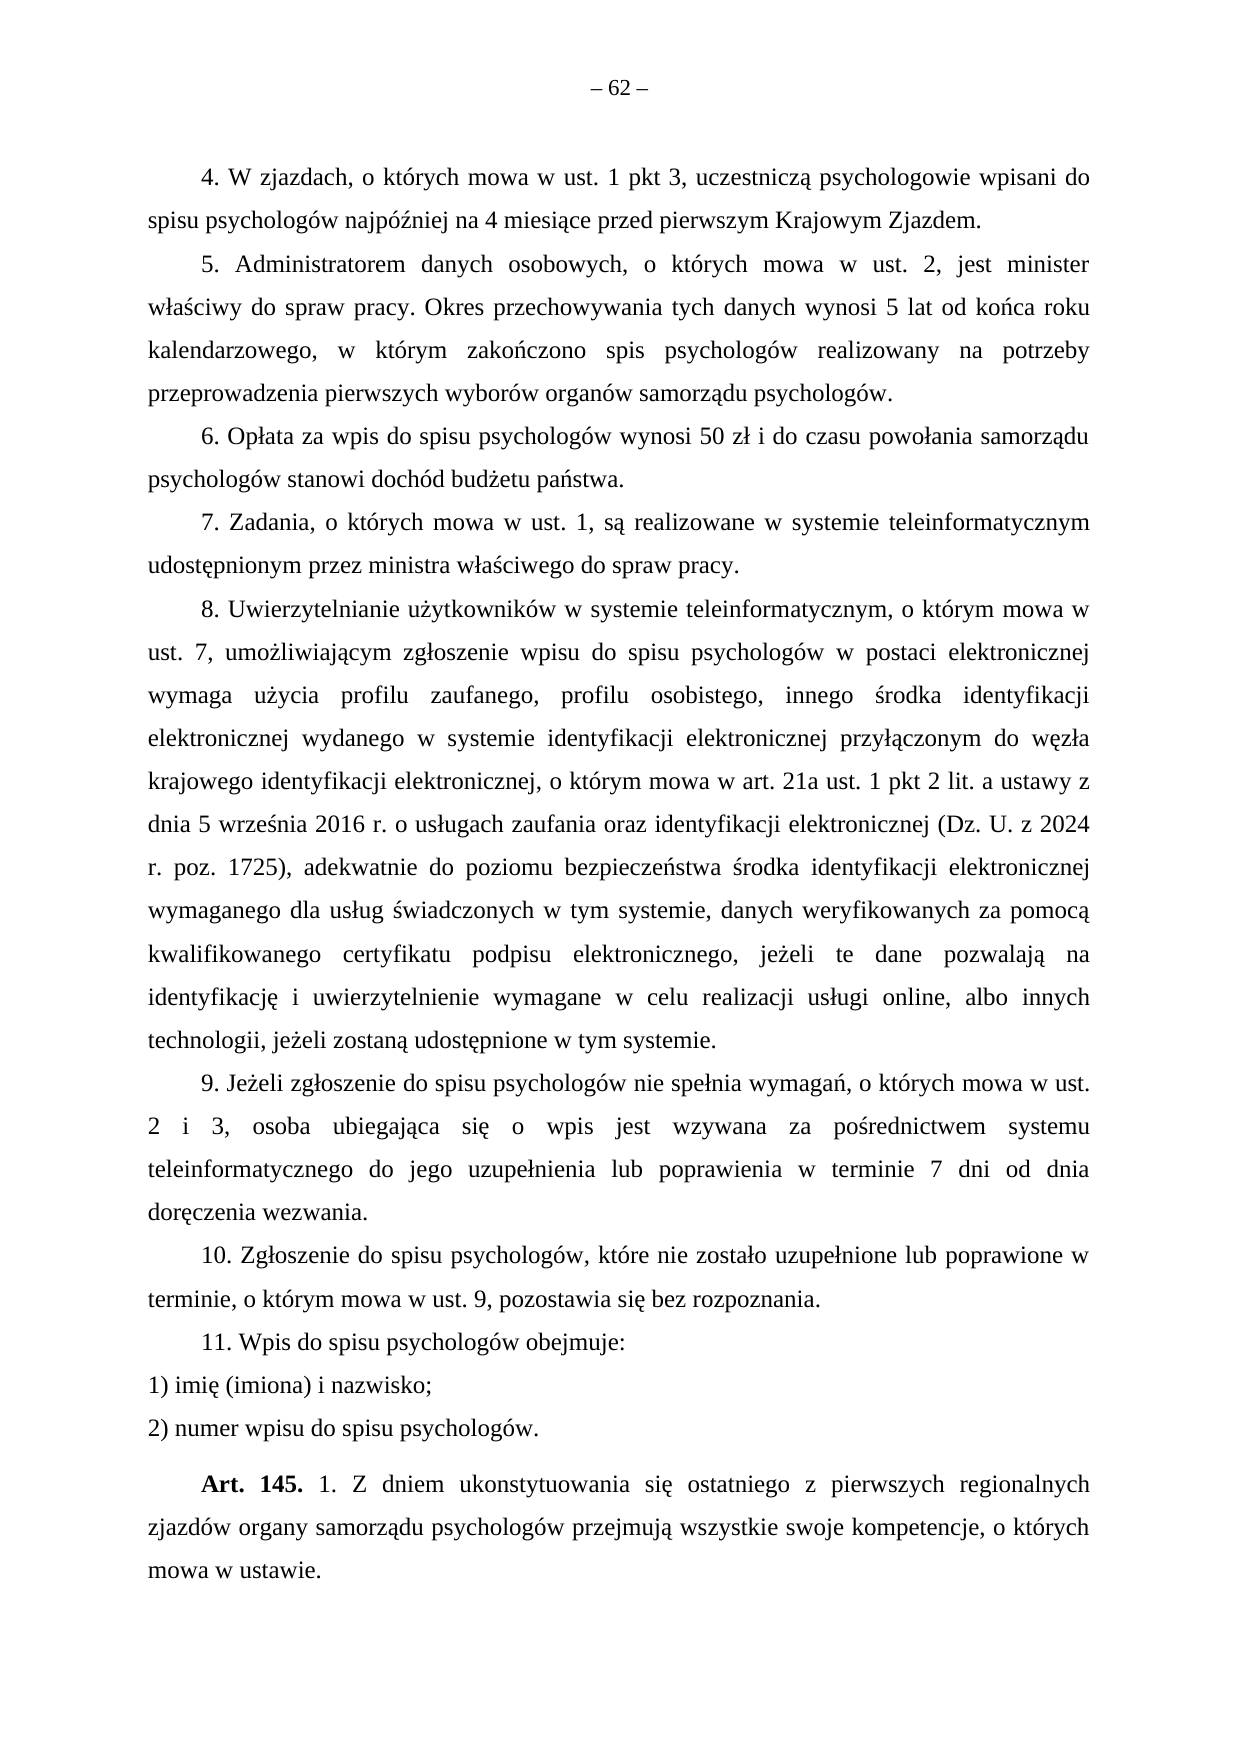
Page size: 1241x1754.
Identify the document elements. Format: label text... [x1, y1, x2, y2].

text 4. W zjazdach, o których mowa w ust. 1 pkt 3, uczestniczą psychologowie wpisani do spisu psychologów najpóźniej na 4 miesiące przed pierwszym Krajowym Zjazdem. [148, 162, 1091, 234]
text 1) imię (imiona) i nazwisko; [148, 1370, 1091, 1399]
text 8. Uwierzytelnianie użytkowników w systemie teleinformatycznym, o którym mowa w ust. 7, umożliwiającym zgłoszenie wpisu do spisu psychologów w postaci elektronicznej wymaga użycia profilu zaufanego, profilu osobistego, innego środka identyfikacji elektronicznej wydanego w systemie identyfikacji elektronicznej przyłączonym do węzła krajowego identyfikacji elektronicznej, o którym mowa w art. 21a ust. 1 pkt 2 lit. a ustawy z dnia 5 września 2016 r. o usługach zaufania oraz identyfikacji elektronicznej (Dz. U. z 2024 r. poz. 1725), adekwatnie do poziomu bezpieczeństwa środka identyfikacji elektronicznej wymaganego dla usług świadczonych w tym systemie, danych weryfikowanych za pomocą kwalifikowanego certyfikatu podpisu elektronicznego, jeżeli te dane pozwalają na identyfikację i uwierzytelnienie wymagane w celu realizacji usługi online, albo innych technologii, jeżeli zostaną udostępnione w tym systemie. [148, 594, 1091, 1054]
text 11. Wpis do spisu psychologów obejmuje: [148, 1327, 1091, 1356]
text 10. Zgłoszenie do spisu psychologów, które nie zostało uzupełnione lub poprawione w terminie, o którym mowa w ust. 9, pozostawia się bez rozpoznania. [148, 1241, 1091, 1312]
text 9. Jeżeli zgłoszenie do spisu psychologów nie spełnia wymagań, o których mowa w ust. 2 i 3, osoba ubiegająca się o wpis jest wzywana za pośrednictwem systemu teleinformatycznego do jego uzupełnienia lub poprawienia w terminie 7 dni od dnia doręczenia wezwania. [148, 1068, 1091, 1226]
text 7. Zadania, o których mowa w ust. 1, są realizowane w systemie teleinformatycznym udostępnionym przez ministra właściwego do spraw pracy. [148, 507, 1091, 579]
text 5. Administratorem danych osobowych, o których mowa w ust. 2, jest minister właściwy do spraw pracy. Okres przechowywania tych danych wynosi 5 lat od końca roku kalendarzowego, w którym zakończono spis psychologów realizowany na potrzeby przeprowadzenia pierwszych wyborów organów samorządu psychologów. [148, 249, 1091, 407]
text 2) numer wpisu do spisu psychologów. [148, 1413, 1091, 1442]
text Art. 145. 1. Z dniem ukonstytuowania się ostatniego z pierwszych regionalnych zjazdów organy samorządu psychologów przejmują wszystkie swoje kompetencje, o których mowa w ustawie. [148, 1469, 1091, 1584]
text 6. Opłata za wpis do spisu psychologów wynosi 50 zł i do czasu powołania samorządu psychologów stanowi dochód budżetu państwa. [148, 421, 1091, 493]
